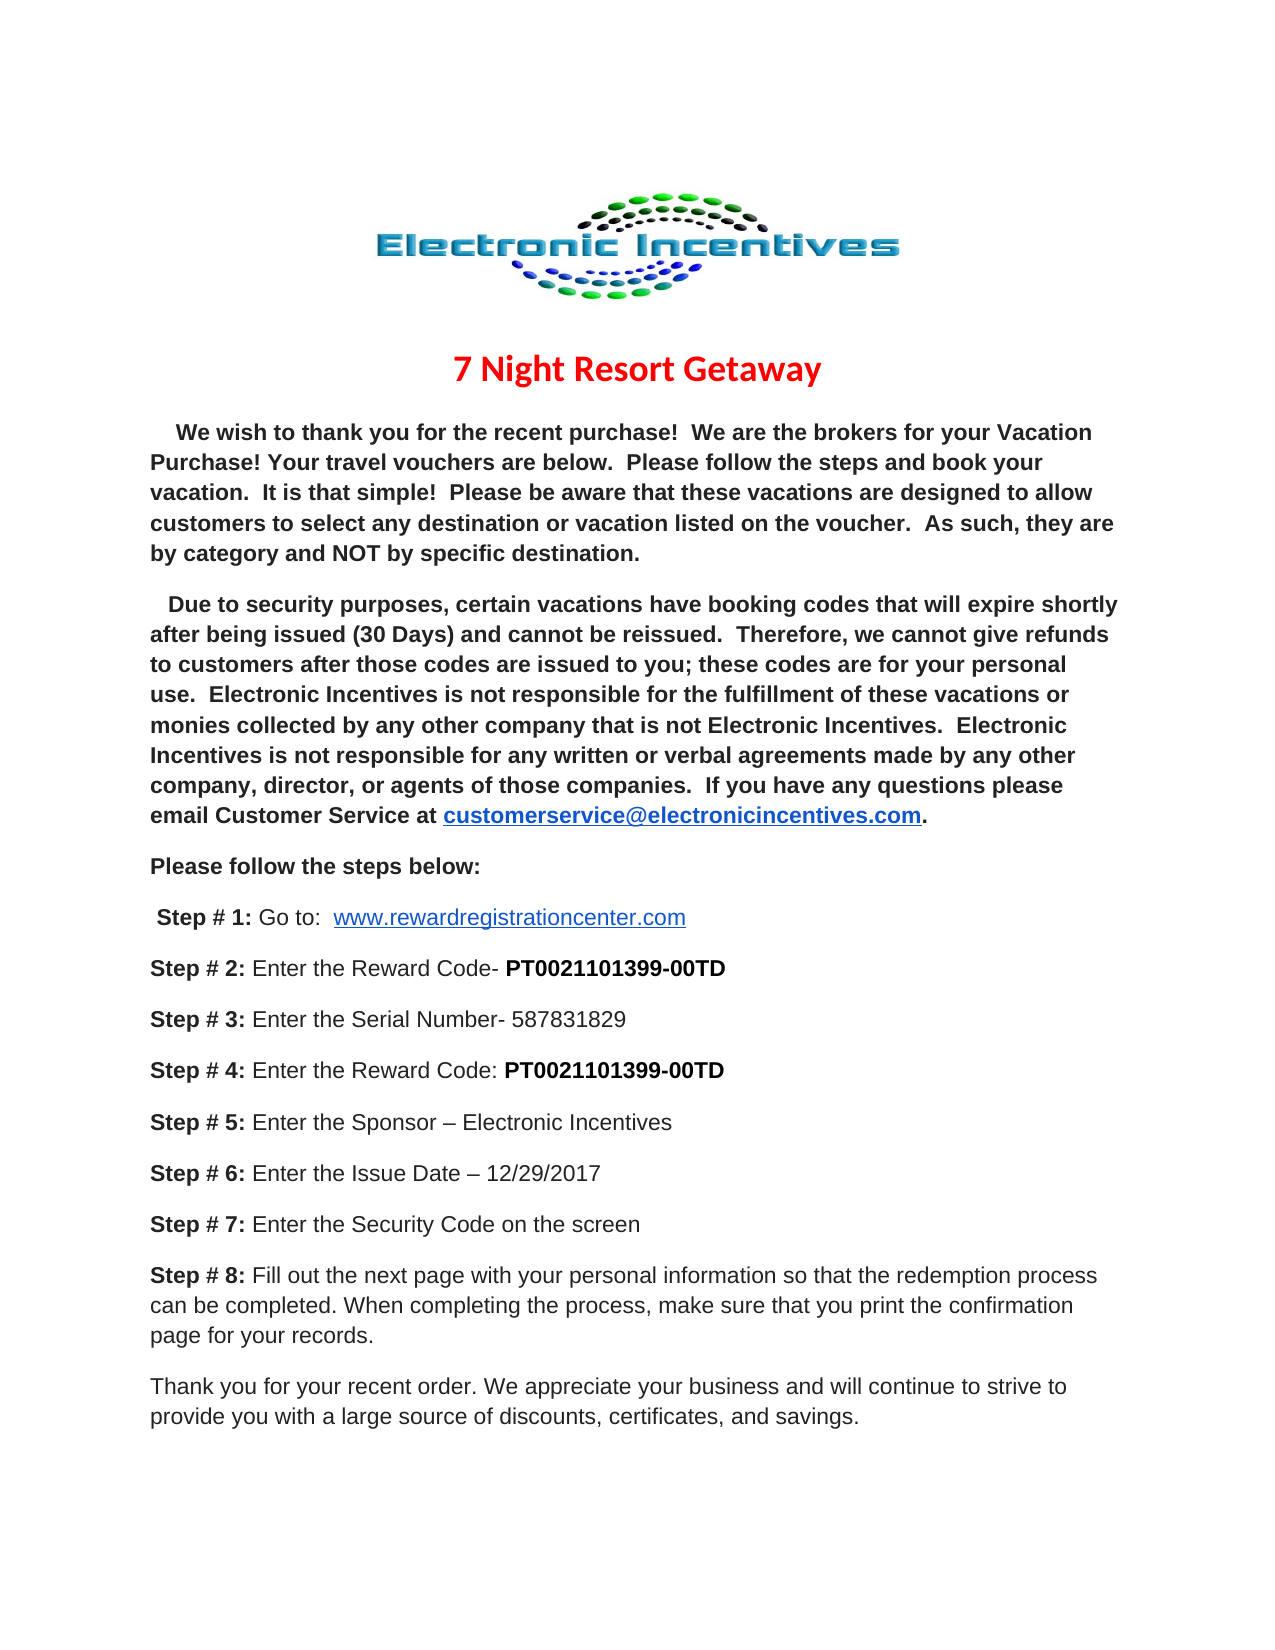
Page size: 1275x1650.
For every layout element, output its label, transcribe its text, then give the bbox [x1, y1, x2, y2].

text Step # 8: Fill out the next page with your personal information so that the redemption process can be completed. When completing the process, make sure that you print the confirmation page for your records. [150, 1262, 1125, 1348]
text Please follow the steps below: [150, 853, 1125, 879]
text Step # 4: Enter the Reward Code: PT0021101399-00TD [150, 1057, 1125, 1084]
text Due to security purposes, certain vacations have booking codes that will expire shortly after being issued (30 Days) and cannot be reissued. Therefore, we cannot give refunds to customers after those codes are issued to you; these codes are for your personal use. Electronic Incentives is not responsible for the fulfillment of these vacations or monies collected by any other company that is not Electronic Incentives. Electronic Incentives is not responsible for any written or verbal agreements made by any other company, director, or agents of those companies. If you have any questions please email Customer Service at customerservice@electronicincentives.com. [150, 591, 1125, 828]
text Step # 2: Enter the Reward Code- PT0021101399-00TD [150, 955, 1125, 982]
text Thank you for your recent order. We appreciate your business and will continue to strive to provide you with a large source of discounts, certificates, and savings. [150, 1373, 1125, 1429]
text Step # 1: Go to: www.rewardregistrationcenter.com [150, 904, 1125, 931]
text Step # 5: Enter the Sponsor – Electronic Incentives [150, 1108, 1125, 1135]
text 7 Night Resort Getaway [150, 345, 1125, 391]
text We wish to thank you for the recent purchase! We are the brokers for your Vacation Purchase! Your travel vouchers are below. Please follow the steps and book your vacation. It is that simple! Please be aware that these vacations are designed to allow customers to select any destination or vacation listed on the voucher. As such, they are by category and NOT by specific destination. [150, 419, 1125, 566]
text Step # 7: Enter the Security Code on the screen [150, 1211, 1125, 1237]
text Step # 3: Enter the Serial Number- 587831829 [150, 1006, 1125, 1033]
picture [359, 150, 916, 321]
text Step # 6: Enter the Issue Date – 12/29/2017 [150, 1159, 1125, 1186]
